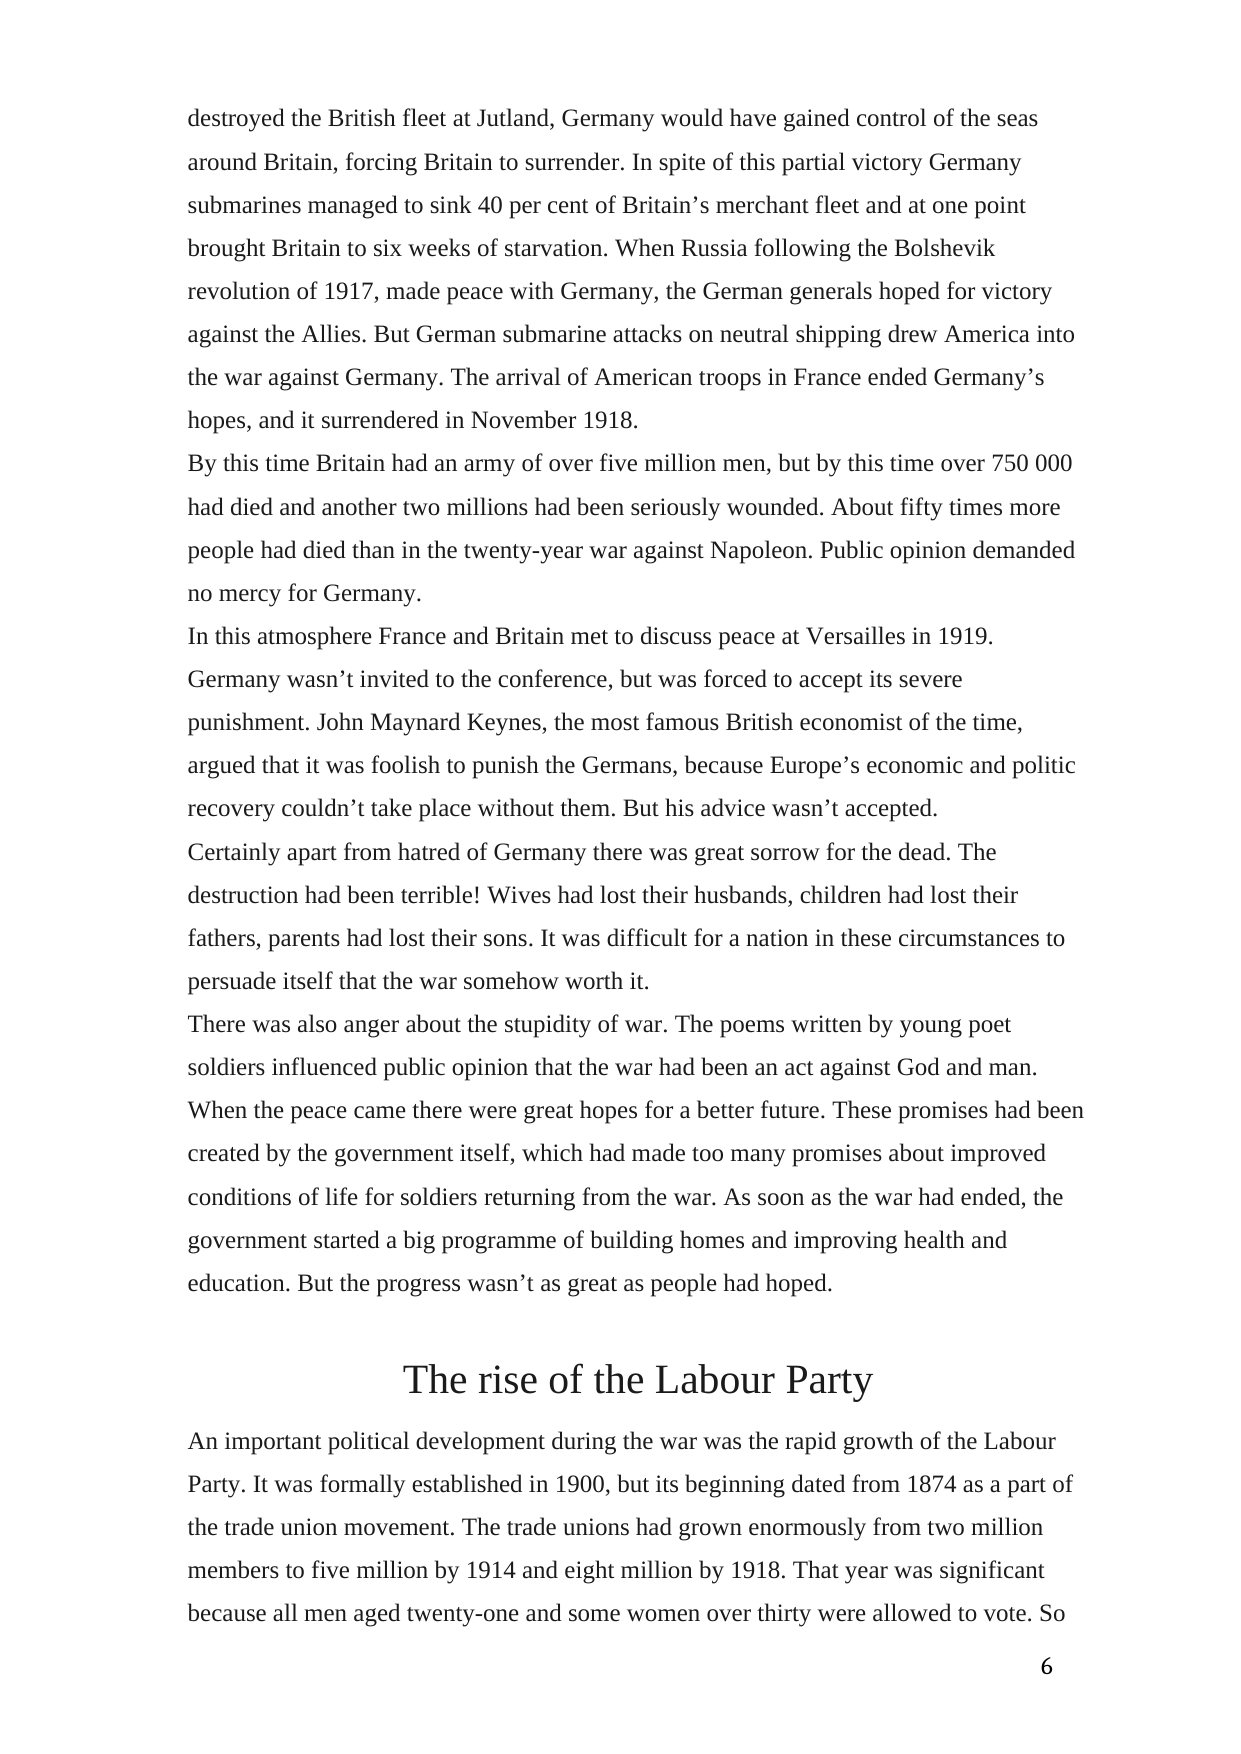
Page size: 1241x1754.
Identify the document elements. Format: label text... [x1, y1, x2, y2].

text Certainly apart from hatred of Germany there was great sorrow for the dead. The destruction had been terrible! Wives had lost their husbands, children had lost their fathers, parents had lost their sons. It was difficult for a nation in these circumstances to persuade itself that the war somehow worth it. [187, 837, 1089, 995]
text There was also anger about the stupidity of war. The poems written by young poet soldiers influenced public opinion that the war had been an act against God and man. [187, 1009, 1089, 1081]
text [187, 103, 1089, 434]
text The rise of the Labour Party [187, 1354, 1089, 1402]
text By this time Britain had an army of over five million men, but by this time over 750 000 had died and another two millions had been seriously wounded. About fifty times more people had died than in the twenty-year war against Napoleon. Public opinion demanded no mercy for Germany. [187, 448, 1089, 607]
text In this atmosphere France and Britain met to discuss peace at Versailles in 1919. Germany wasn’t invited to the conference, but was forced to accept its severe punishment. John Maynard Keynes, the most famous British economist of the time, argued that it was foolish to punish the Germans, because Europe’s economic and politic recovery couldn’t take place without them. But his advice wasn’t accepted. [187, 621, 1089, 822]
text When the peace came there were great hopes for a better future. These promises had been created by the government itself, which had made too many promises about improved conditions of life for soldiers returning from the war. As soon as the war had ended, the government started a big programme of building homes and improving health and education. But the progress wasn’t as great as people had hoped. [187, 1095, 1089, 1297]
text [187, 1426, 1089, 1627]
